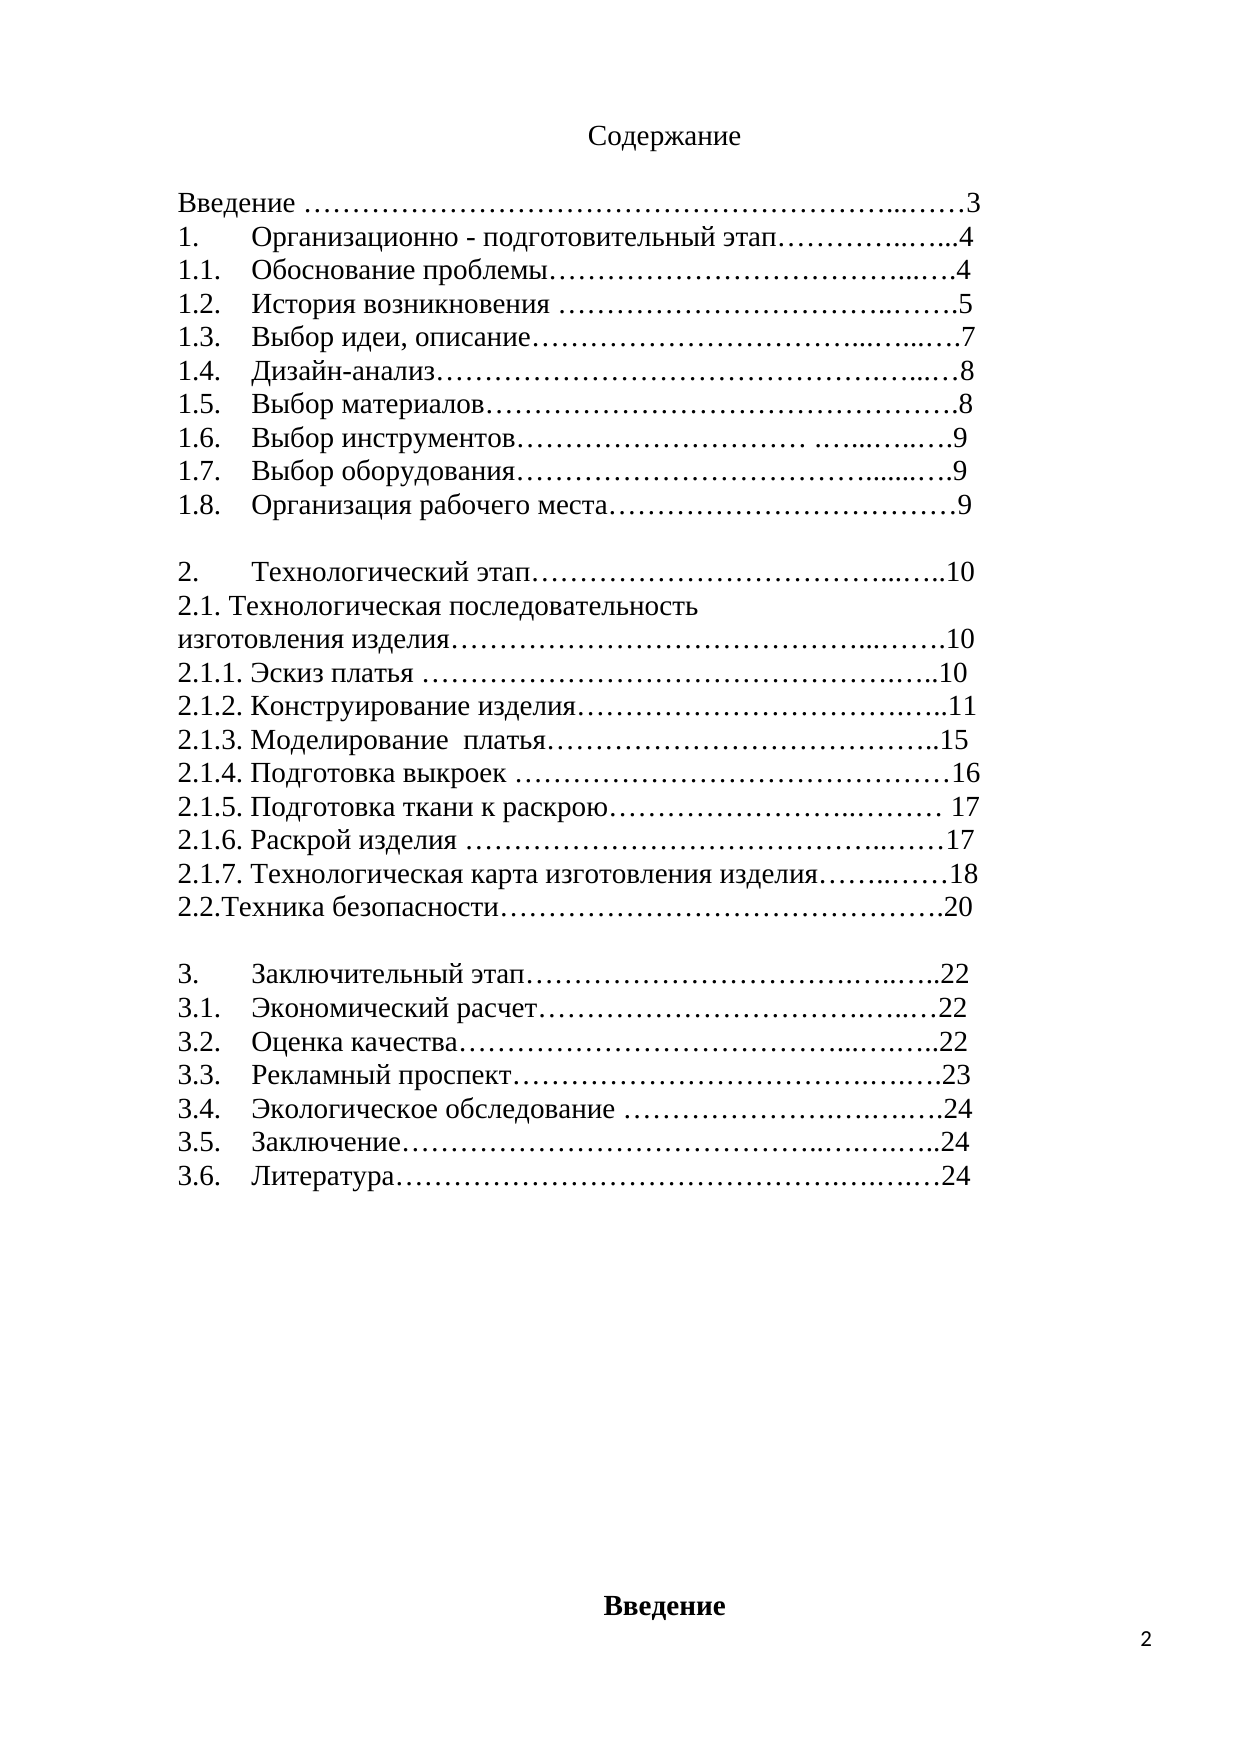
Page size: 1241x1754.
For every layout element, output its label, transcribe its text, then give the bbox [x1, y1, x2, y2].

text 1.7. Выбор оборудования……………………………….......….9 [177, 453, 1152, 487]
text 2.2.Техника безопасности……………………………………….20 [177, 889, 1152, 923]
text 2. Технологический этап………………………………...…..10 [177, 554, 1152, 588]
text 3.5. Заключение……………………………………..….….…..24 [177, 1124, 1152, 1158]
text 1.2. История возникновения ……………………………..…….5 [177, 286, 1152, 319]
text 1.3. Выбор идеи, описание……………………………...…...….7 [177, 319, 1152, 353]
text 1.1. Обоснование проблемы………………………………...….4 [177, 252, 1152, 286]
text 1.5. Выбор материалов………………………………………….8 [177, 386, 1152, 420]
text 1. Организационно - подготовительный этап…………..…...4 [177, 219, 1152, 252]
text Введение [177, 1588, 1152, 1622]
text 3. Заключительный этап…………………………….…..…..22 [177, 957, 1152, 990]
text 2.1.7. Технологическая карта изготовления изделия……..……18 [177, 856, 1152, 889]
text 2.1.4. Подготовка выкроек ………………………………………16 [177, 755, 1152, 789]
text 2.1. Технологическая последовательность [177, 588, 1152, 621]
text 2.1.2. Конструирование изделия…………………………….…..11 [177, 688, 1152, 722]
text 3.6. Литература……………………………………….….….…24 [177, 1158, 1152, 1191]
text 3.2. Оценка качества…………………………………...….…..22 [177, 1024, 1152, 1057]
text Содержание [177, 118, 1152, 152]
text 2.1.5. Подготовка ткани к раскрою……………………..……… 17 [177, 789, 1152, 822]
text изготовления изделия……………………………………...…….10 [177, 621, 1152, 655]
text 1.6. Выбор инструментов………………………… .…...…..….9 [177, 420, 1152, 453]
text 2.1.3. Моделирование платья…………………………………..15 [177, 722, 1152, 755]
text Введение ……………………………………………………...……3 [177, 185, 1152, 219]
text 3.3. Рекламный проспект……………………………….….….23 [177, 1057, 1152, 1091]
text 1.8. Организация рабочего места………………………………9 [177, 487, 1152, 521]
text 2.1.1. Эскиз платья ………………………………………….…..10 [177, 655, 1152, 688]
text 3.1. Экономический расчет…………………………….…..…22 [177, 990, 1152, 1024]
text 2.1.6. Раскрой изделия ……………………………………..……17 [177, 822, 1152, 856]
text 3.4. Экологическое обследование ………………….….….….24 [177, 1091, 1152, 1124]
text 1.4. Дизайн-анализ……………………………………….…...…8 [177, 353, 1152, 386]
